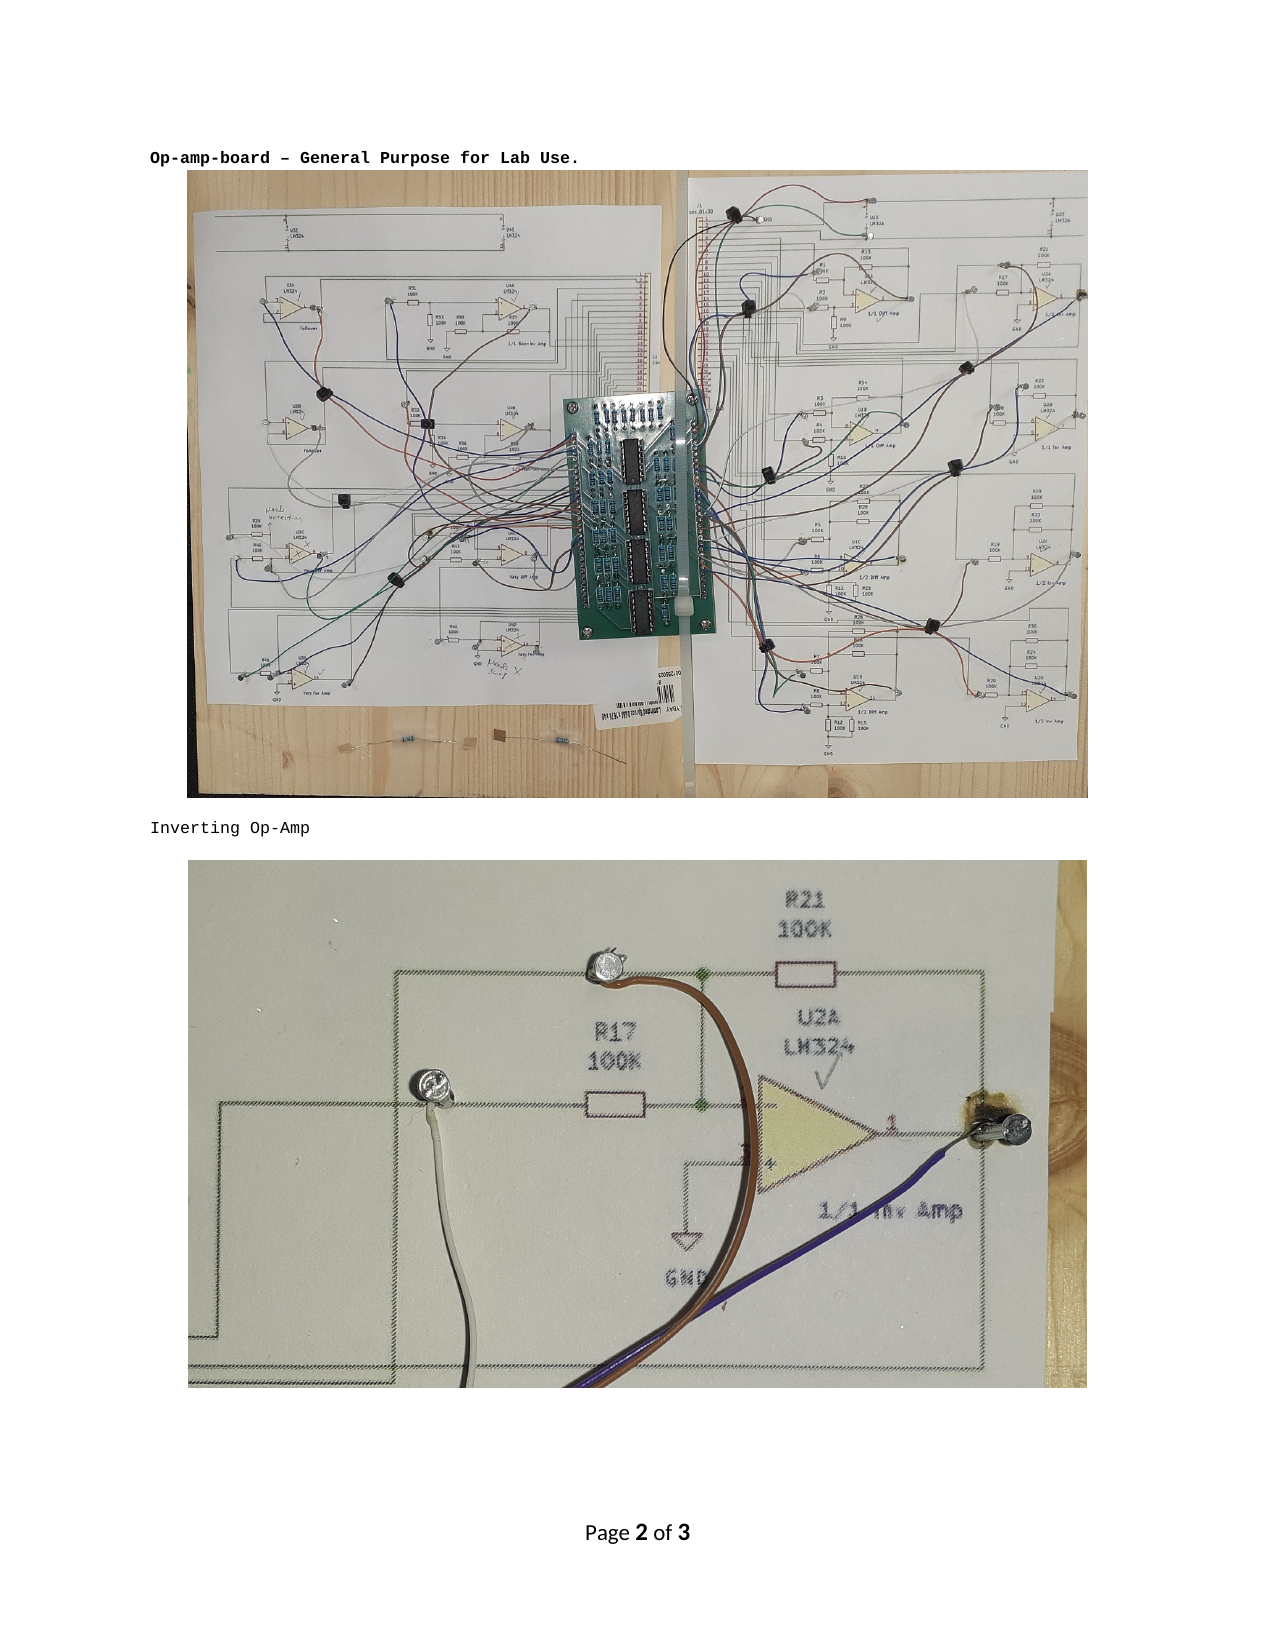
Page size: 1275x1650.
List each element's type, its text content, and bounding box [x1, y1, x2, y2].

text Op-amp-board – General Purpose for Lab Use. [150, 150, 1125, 169]
text Inverting Op-Amp [150, 820, 1125, 839]
picture [188, 860, 1087, 1388]
picture [187, 170, 1088, 798]
